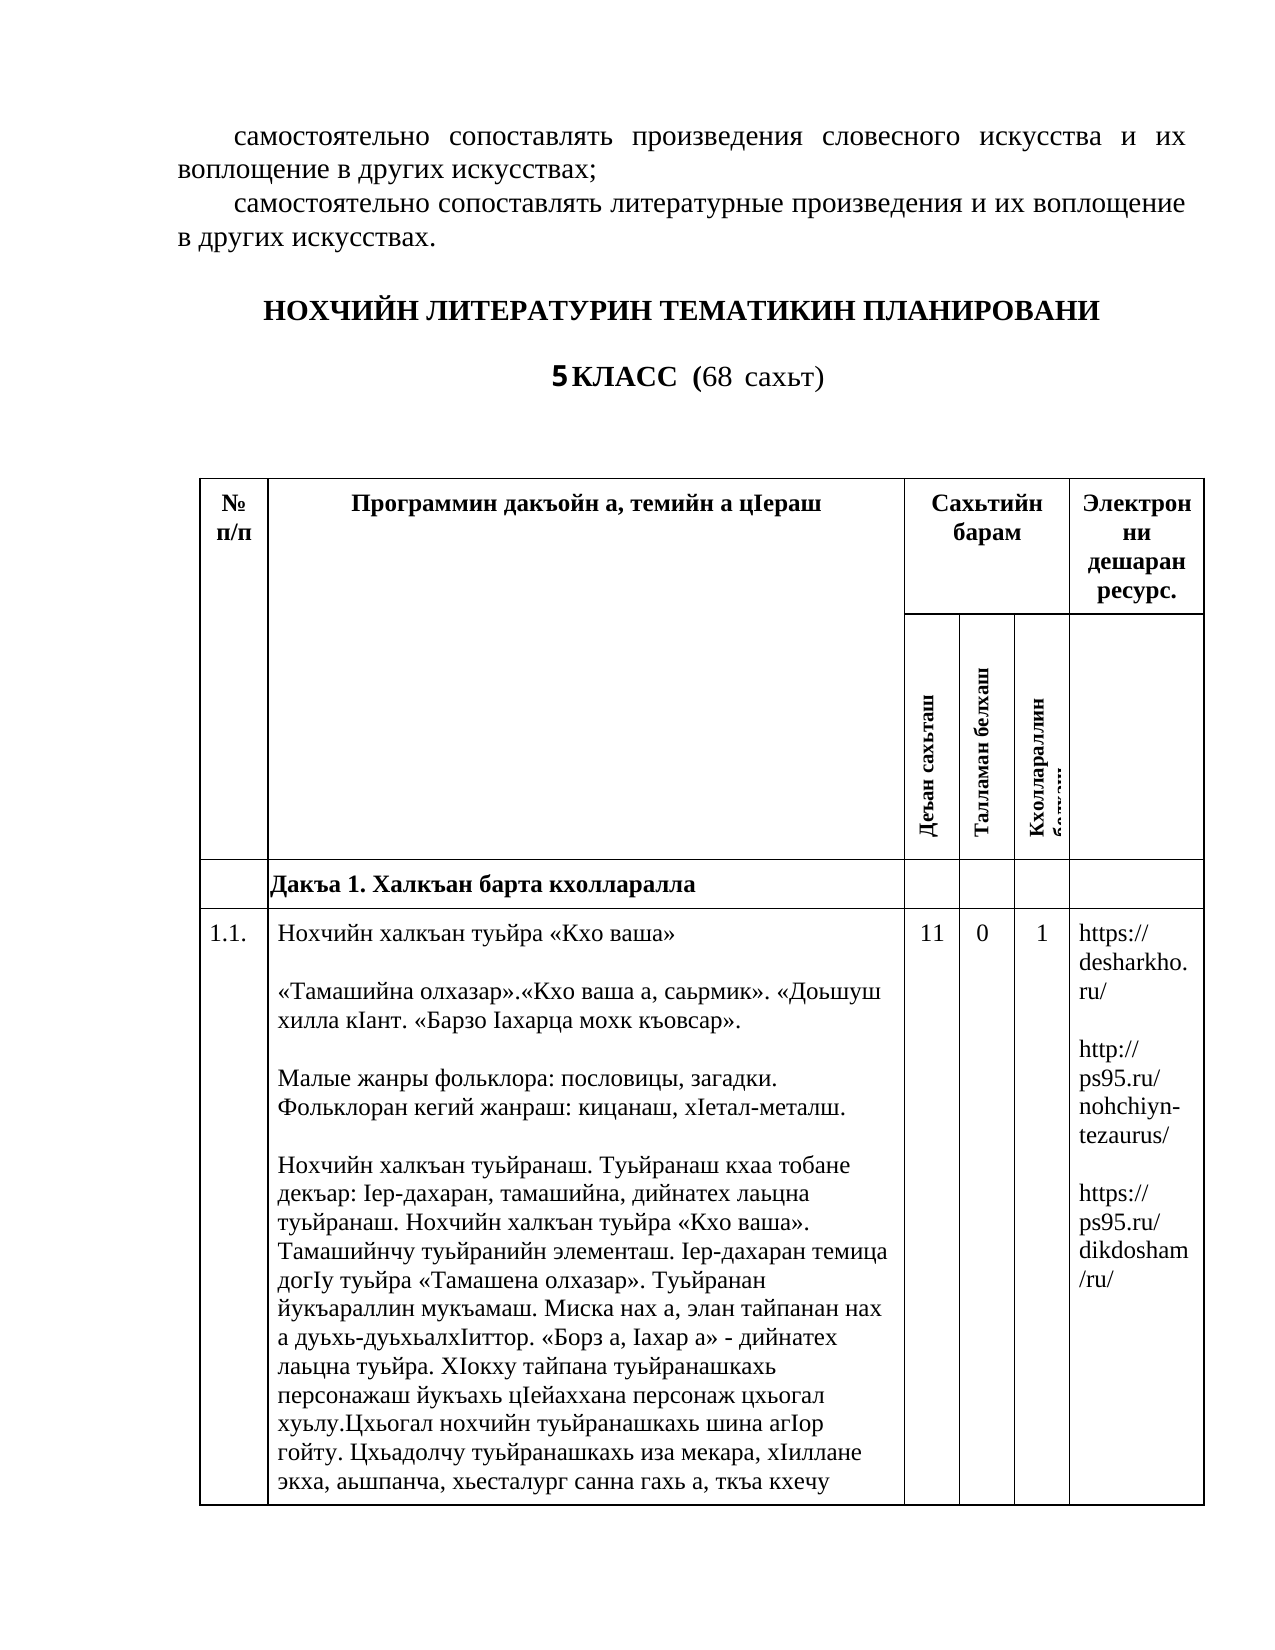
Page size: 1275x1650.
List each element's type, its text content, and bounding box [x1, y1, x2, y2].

table_cell 1.1. [201, 909, 267, 1504]
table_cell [269, 909, 904, 1504]
text НОХЧИЙН ЛИТЕРАТУРИН ТЕМАТИКИН ПЛАНИРОВАНИ [177, 293, 1186, 326]
table_cell Талламан белхаш [960, 615, 1014, 858]
table_cell [1015, 860, 1069, 908]
list КЛАСС (68 сахьт) [189, 356, 1186, 395]
table_cell [960, 860, 1014, 908]
table_cell [201, 860, 267, 908]
table_header Электронни дешаран ресурс. [1070, 479, 1203, 613]
table_header № п/п [201, 479, 267, 858]
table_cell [1070, 909, 1203, 1504]
table_cell Кхоллараллин белхаш [1015, 615, 1069, 858]
table_header Сахьтийн барам [905, 479, 1069, 613]
table_cell 0 [960, 909, 1014, 1504]
table_cell 1 [1015, 909, 1069, 1504]
table_cell Дакъа 1. Халкъан барта кхолларалла [269, 860, 904, 908]
table_cell [905, 860, 959, 908]
table_cell Деъан сахьташ [905, 615, 959, 858]
table_cell 11 [905, 909, 959, 1504]
table_cell [1070, 615, 1203, 858]
table_header Программин дакъойн а, темийн а цӀераш [269, 479, 904, 858]
text самостоятельно сопоставлять литературные произведения и их воплощение в других искусствах. [177, 185, 1186, 252]
table_cell [1070, 860, 1203, 908]
text самостоятельно сопоставлять произведения словесного искусства и их воплощение в других искусствах; [177, 118, 1186, 185]
